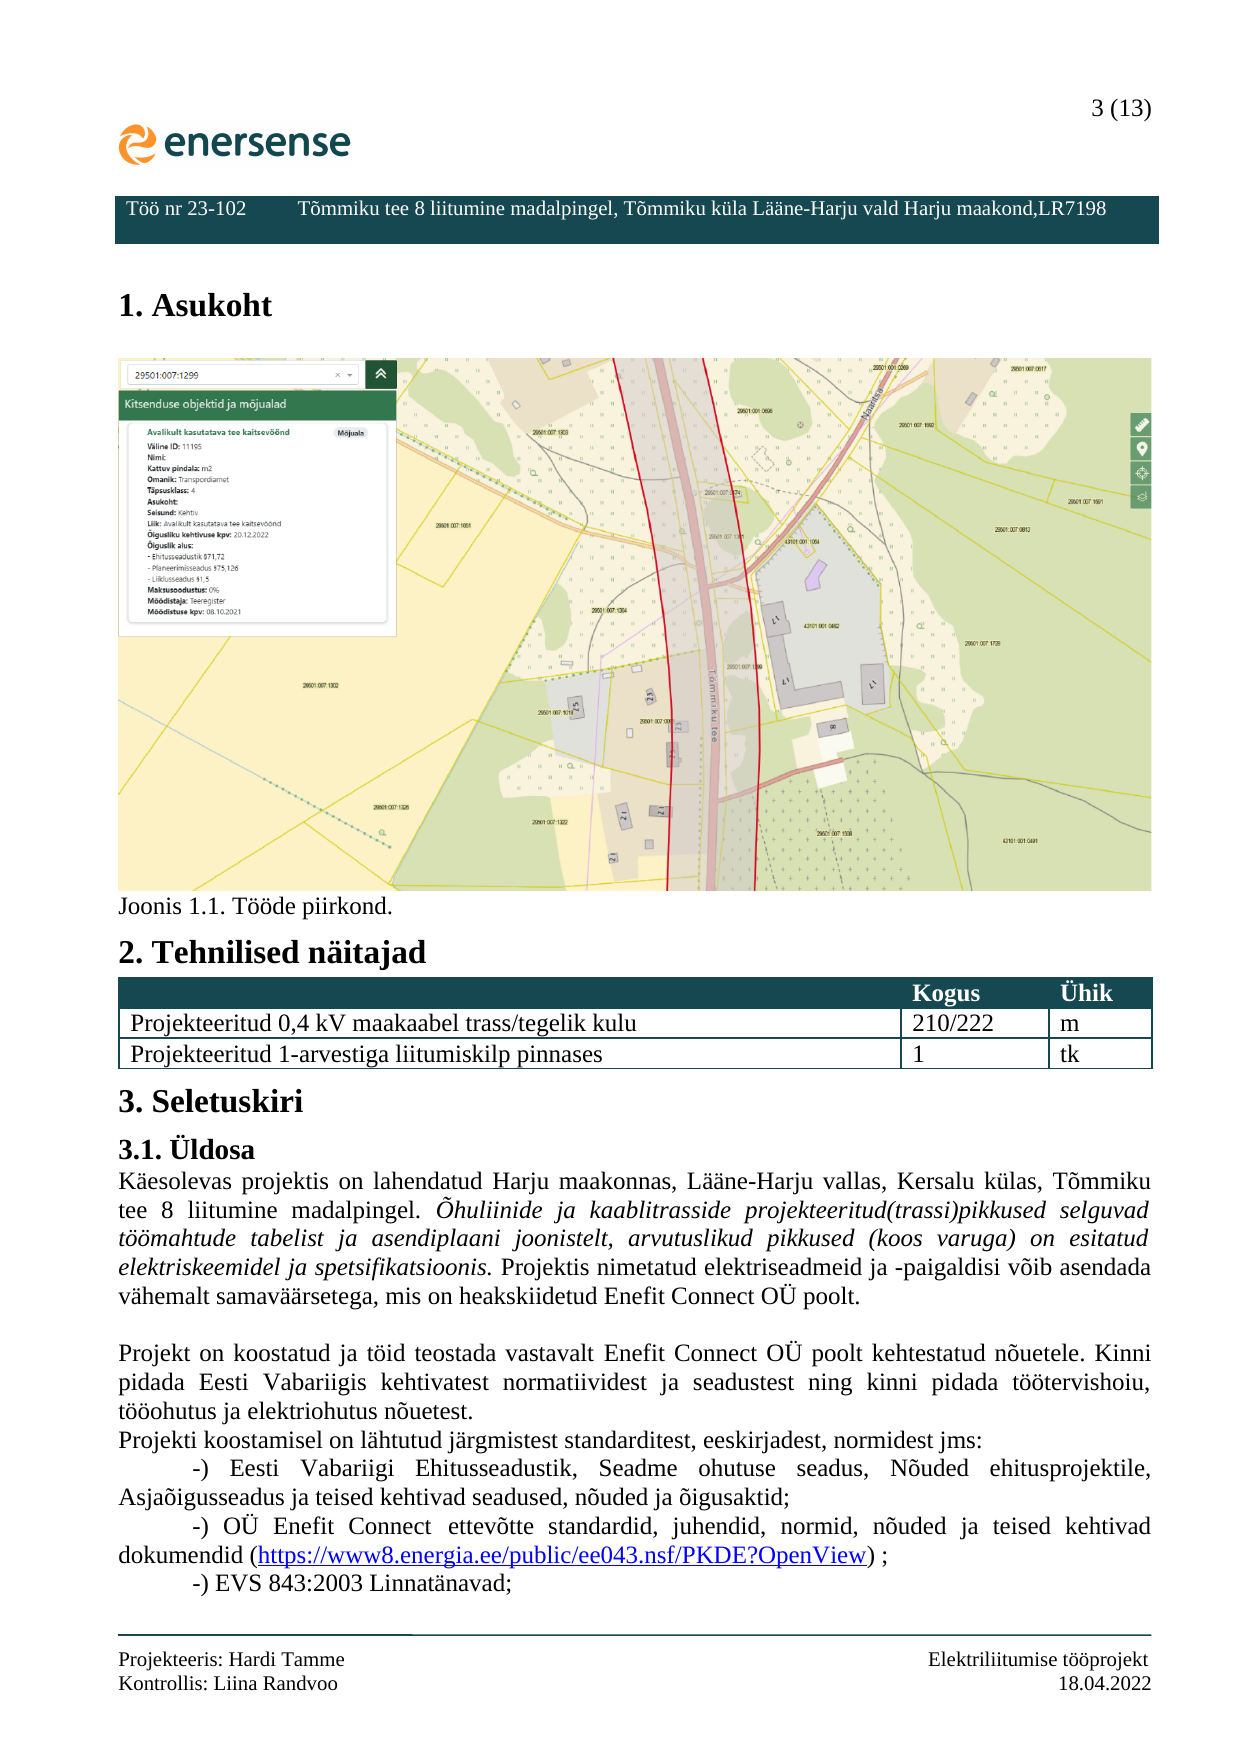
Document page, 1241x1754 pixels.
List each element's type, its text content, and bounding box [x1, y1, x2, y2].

text -) EVS 843:2003 Linnatänavad; [118, 1568, 1152, 1597]
table_cell Projekteeritud 0,4 kV maakaabel trass/tegelik kulu [120, 1009, 900, 1037]
text Projekti koostamisel on lähtutud järgmistest standarditest, eeskirjadest, normidest jms: [118, 1425, 1152, 1453]
table_cell Projekteeritud 1-arvestiga liitumiskilp pinnases [120, 1039, 900, 1068]
subtitle Seletuskiri [118, 1082, 1152, 1120]
table_cell 1 [902, 1039, 1048, 1068]
picture [118, 121, 353, 167]
text Projekt on koostatud ja töid teostada vastavalt Enefit Connect OÜ poolt kehtestatud nõuetele. Kinni pidada Eesti Vabariigis kehtivatest normatiividest ja seadustest ning kinni pidada töötervishoiu, tööohutus ja elektriohutus nõuetest. [118, 1338, 1152, 1425]
subtitle Tehnilised näitajad [118, 932, 1152, 970]
picture [118, 358, 1152, 891]
text -) Eesti Vabariigi Ehitusseadustik, Seadme ohutuse seadus, Nõuded ehitusprojektile, Asjaõigusseadus ja teised kehtivad seadused, nõuded ja õigusaktid; [118, 1453, 1152, 1511]
text -) OÜ Enefit Connect ettevõtte standardid, juhendid, normid, nõuded ja teised kehtivad dokumendid (https://www8.energia.ee/public/ee043.nsf/PKDE?OpenView) ; [118, 1511, 1152, 1568]
table_header [120, 978, 900, 1007]
table_header Ühik [1050, 978, 1151, 1007]
table_cell 210/222 [902, 1009, 1048, 1037]
subtitle Üldosa [118, 1132, 1152, 1166]
table_cell tk [1050, 1039, 1151, 1068]
table_cell m [1050, 1009, 1151, 1037]
subtitle Asukoht [118, 285, 1152, 323]
table_header Kogus [902, 978, 1048, 1007]
text Käesolevas projektis on lahendatud Harju maakonnas, Lääne-Harju vallas, Kersalu külas, Tõmmiku tee 8 liitumine madalpingel. Õhuliinide ja kaablitrasside projekteeritud(trassi)pikkused selguvad töömahtude tabelist ja asendiplaani joonistelt, arvutuslikud pikkused (koos varuga) on esitatud elektriskeemidel ja spetsifikatsioonis. Projektis nimetatud elektriseadmeid ja -paigaldisi võib asendada vähemalt samaväärsetega, mis on heakskiidetud Enefit Connect OÜ poolt. [118, 1166, 1152, 1310]
text Joonis 1.1. Tööde piirkond. [118, 891, 1152, 919]
